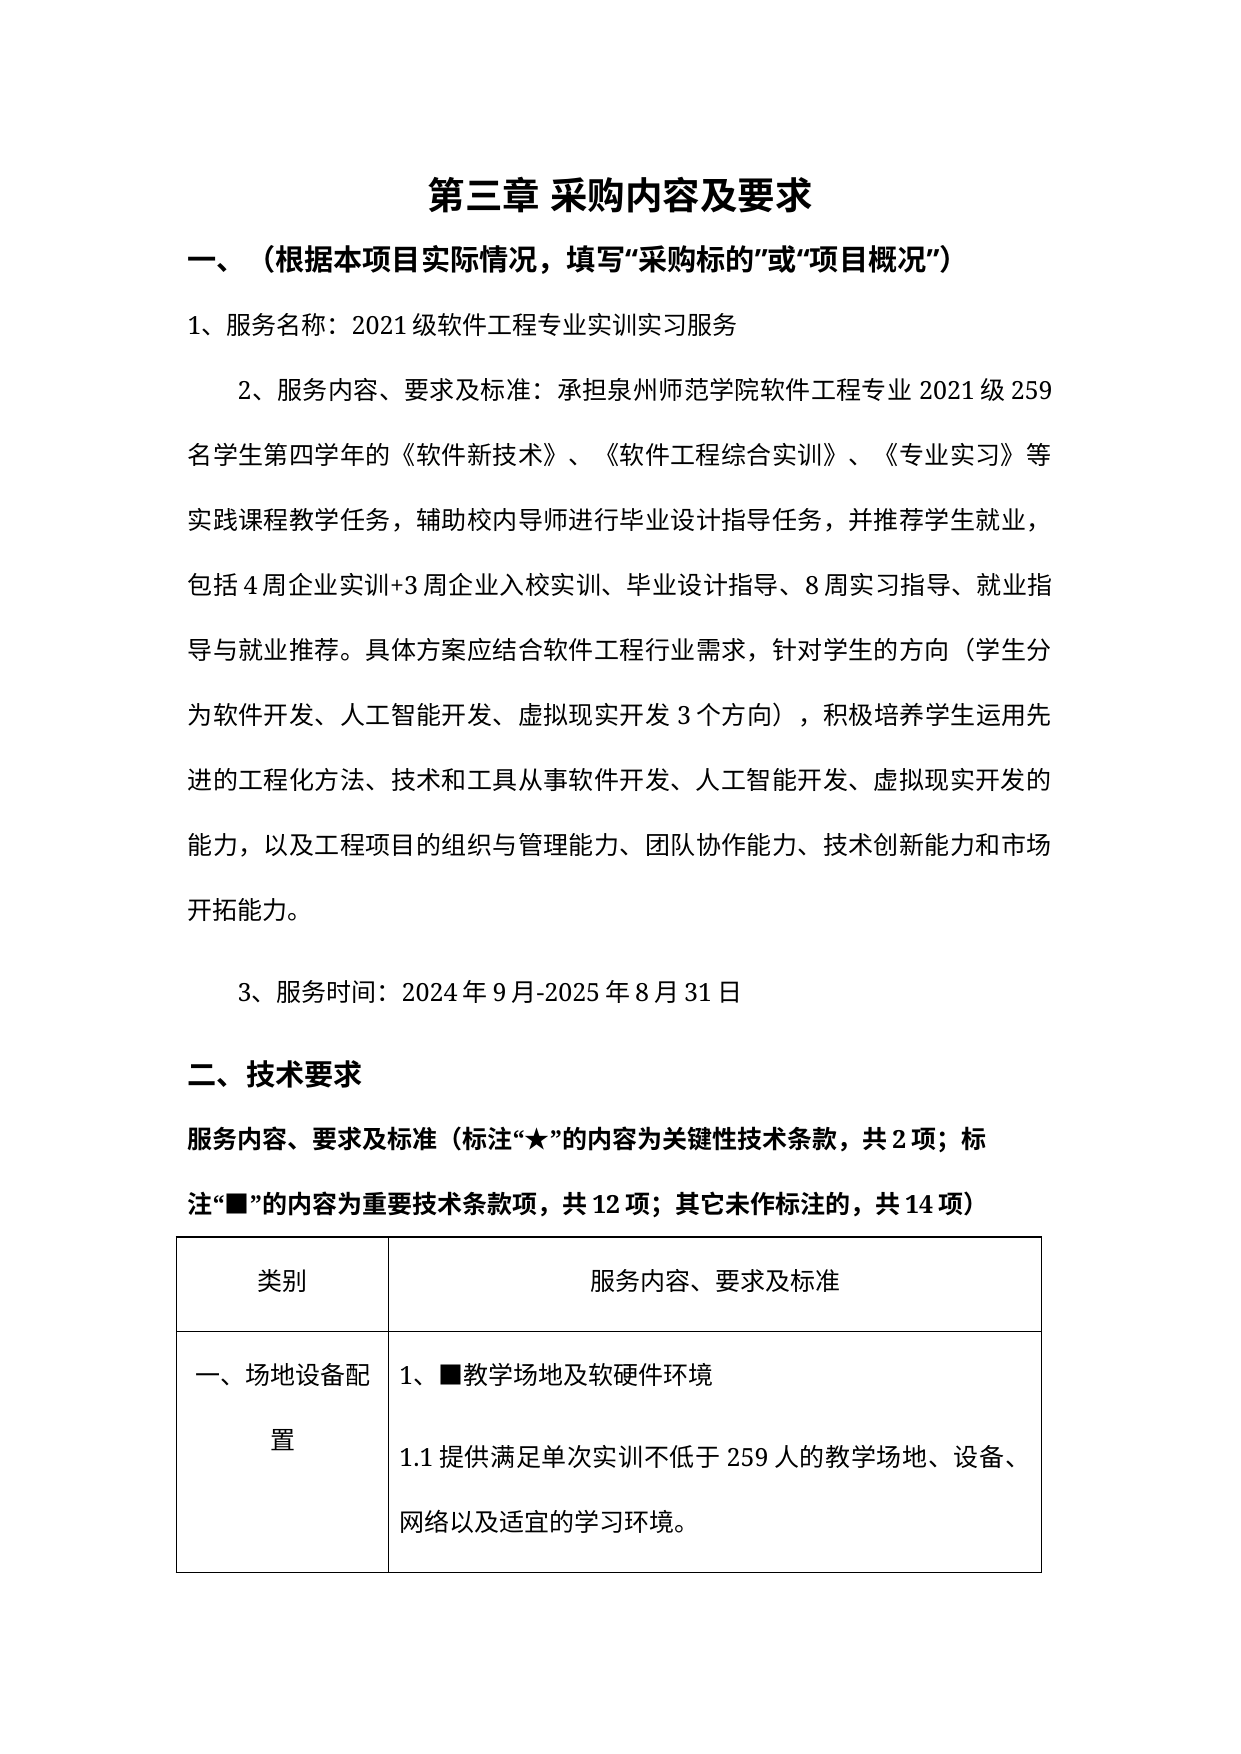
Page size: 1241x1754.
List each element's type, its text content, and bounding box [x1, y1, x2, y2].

table_header 服务内容、要求及标准 [389, 1238, 1041, 1331]
text 2、服务内容、要求及标准：承担泉州师范学院软件工程专业2021级259名学生第四学年的《软件新技术》、《软件工程综合实训》、《专业实习》等实践课程教学任务，辅助校内导师进行毕业设计指导任务，并推荐学生就业，包括4周企业实训+3周企业入校实训、毕业设计指导、8周实习指导、就业指导与就业推荐。具体方案应结合软件工程行业需求，针对学生的方向（学生分为软件开发、人工智能开发、虚拟现实开发3个方向），积极培养学生运用先进的工程化方法、技术和工具从事软件开发、人工智能开发、虚拟现实开发的能力，以及工程项目的组织与管理能力、团队协作能力、技术创新能力和市场开拓能力。 [187, 357, 1053, 942]
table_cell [389, 1332, 1041, 1572]
text 第三章 采购内容及要求 [187, 162, 1053, 227]
table_header 类别 [177, 1238, 388, 1331]
text 二、技术要求 [187, 1041, 1053, 1106]
text 一、（根据本项目实际情况，填写“采购标的”或“项目概况”） [187, 227, 1053, 292]
text 服务内容、要求及标准（标注“★”的内容为关键性技术条款，共2项；标注“■”的内容为重要技术条款项，共12项；其它未作标注的，共14项） [187, 1106, 1053, 1236]
text 1、服务名称：2021级软件工程专业实训实习服务 [187, 292, 1053, 357]
text 3、服务时间：2024年9月-2025年8月31日 [187, 959, 1053, 1024]
table_cell 一、场地设备配置 [177, 1332, 388, 1572]
